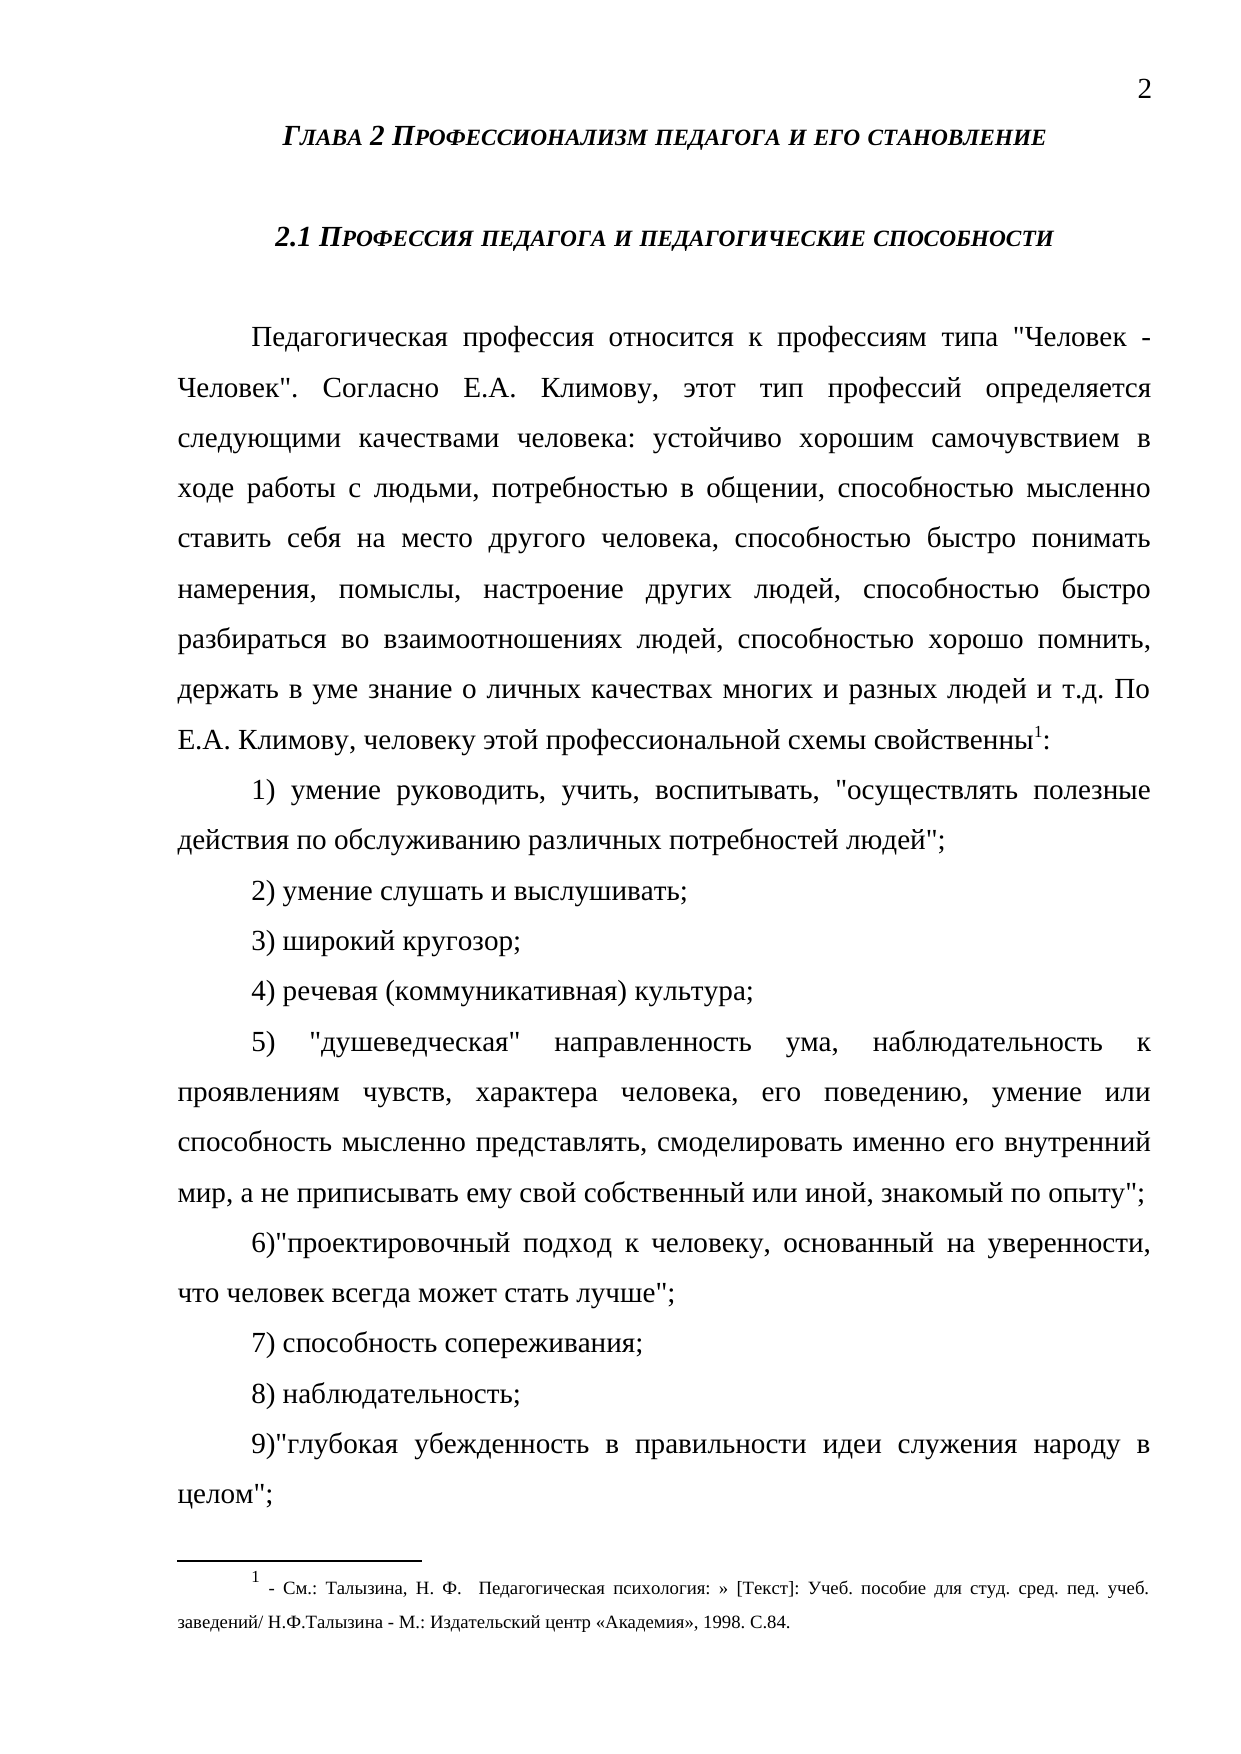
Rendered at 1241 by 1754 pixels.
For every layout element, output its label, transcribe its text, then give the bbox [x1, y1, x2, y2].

text 5) "душеведческая" направленность ума, наблюдательность к проявлениям чувств, характера человека, его поведению, умение или способность мысленно представлять, смоделировать именно его внутренний мир, а не приписывать ему свой собственный или иной, знакомый по опыту"; [177, 1024, 1152, 1208]
text 3) широкий кругозор; [177, 923, 1152, 957]
text 6)"проектировочный подход к человеку, основанный на уверенности, что человек всегда может стать лучше"; [177, 1225, 1152, 1309]
subtitle Глава 2 Профессионализм педагога и его становление [177, 118, 1152, 152]
text Педагогическая профессия относится к профессиям типа "Человек - Человек". Согласно Е.А. Климову, этот тип профессий определяется следующими качествами человека: устойчиво хорошим самочувствием в ходе работы с людьми, потребностью в общении, способностью мысленно ставить себя на место другого человека, способностью быстро понимать намерения, помыслы, настроение других людей, способностью быстро разбираться во взаимоотношениях людей, способностью хорошо помнить, держать в уме знание о личных качествах многих и разных людей и т.д. По Е.А. Климову, человеку этой профессиональной схемы свойственны: [177, 319, 1152, 755]
text 8) наблюдательность; [177, 1376, 1152, 1409]
text 2) умение слушать и выслушивать; [177, 873, 1152, 906]
text 1) умение руководить, учить, воспитывать, "осуществлять полезные действия по обслуживанию различных потребностей людей"; [177, 772, 1152, 856]
text 4) речевая (коммуникативная) культура; [177, 973, 1152, 1007]
subtitle 2.1 Профессия педагога и педагогические способности [177, 219, 1152, 252]
text 7) способность сопереживания; [177, 1326, 1152, 1359]
text 9)"глубокая убежденность в правильности идеи служения народу в целом"; [177, 1426, 1152, 1510]
